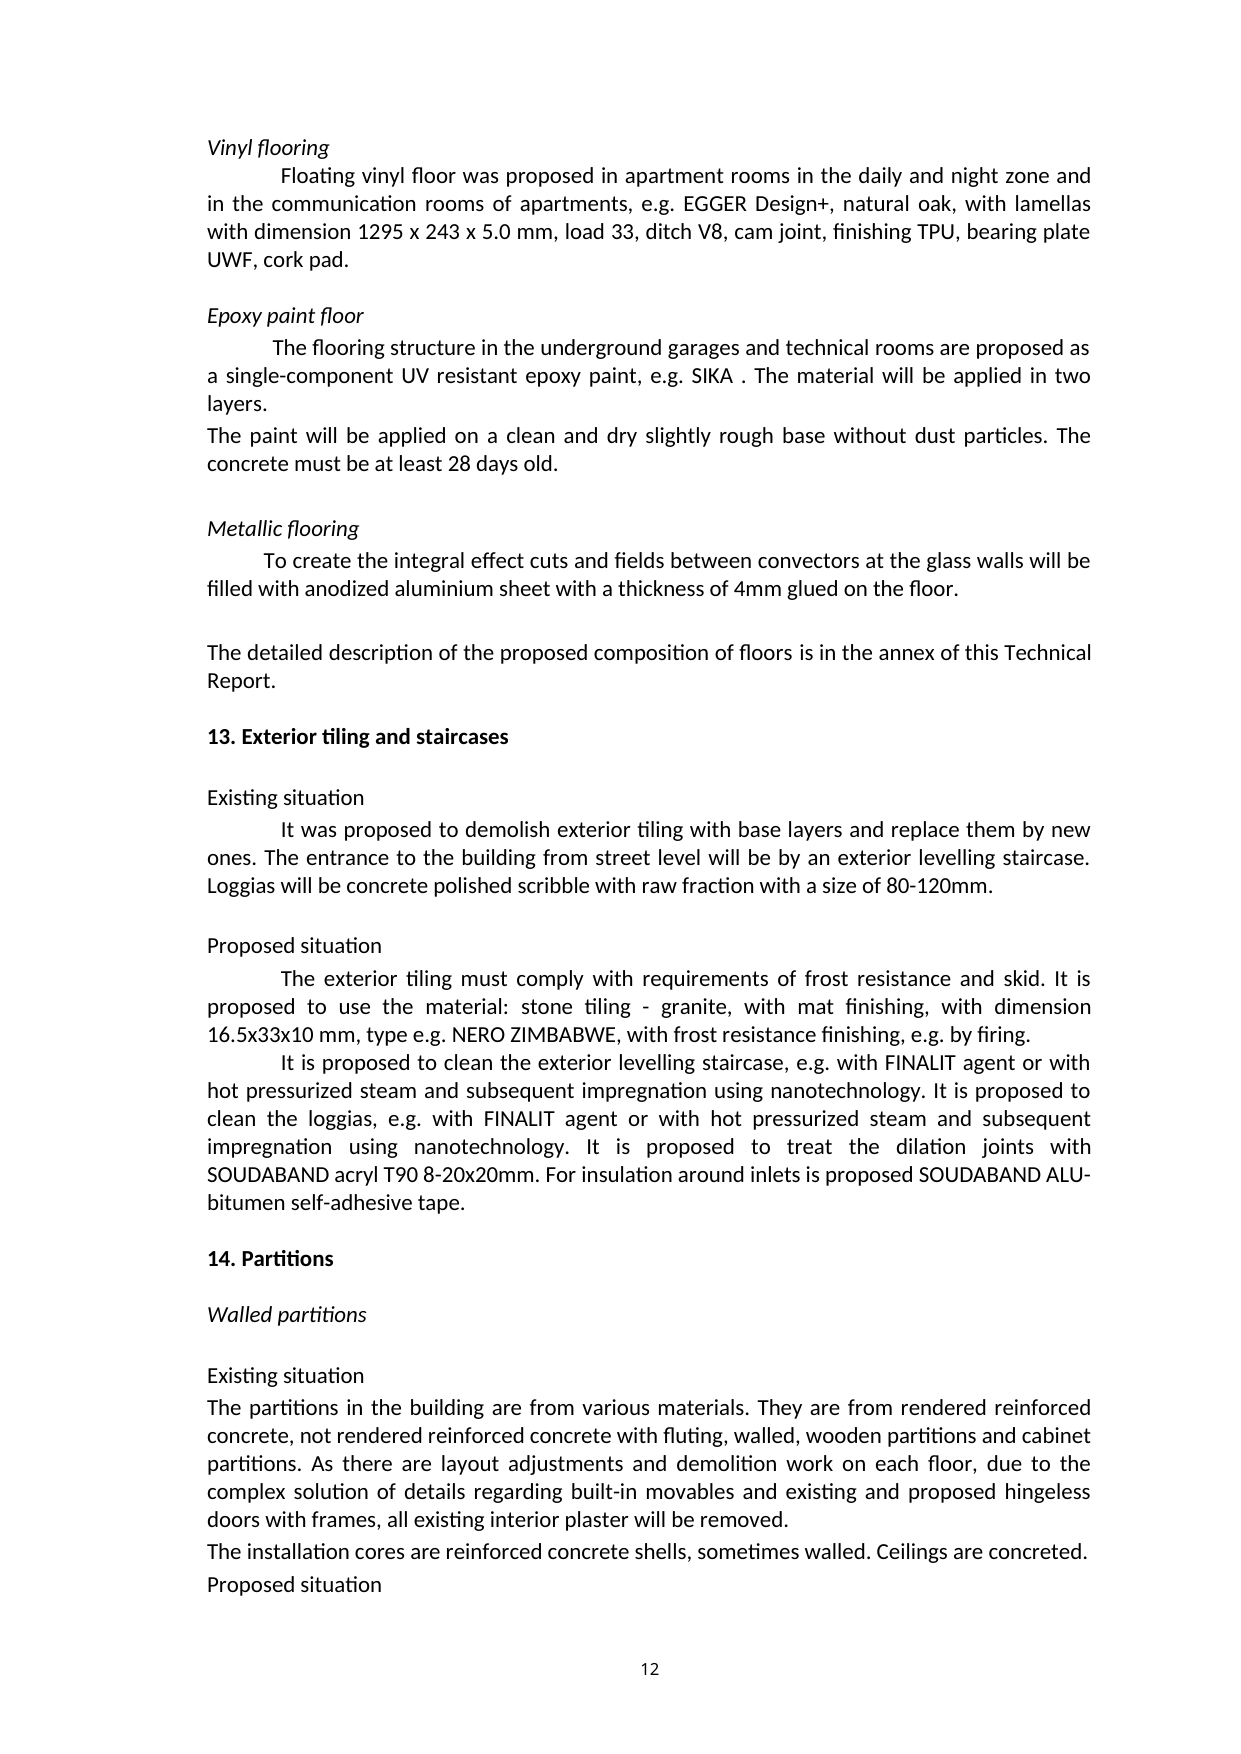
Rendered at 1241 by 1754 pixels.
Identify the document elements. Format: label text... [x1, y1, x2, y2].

text The detailed description of the proposed composition of floors is in the annex of this Technical Report. [207, 638, 1092, 694]
subtitle 14. Partitions [207, 1244, 1092, 1272]
text Proposed situation [207, 1570, 1092, 1598]
text The paint will be applied on a clean and dry slightly rough base without dust particles. The concrete must be at least 28 days old. [207, 421, 1092, 477]
text Proposed situation [207, 932, 1092, 959]
text It was proposed to demolish exterior tiling with base layers and replace them by new ones. The entrance to the building from street level will be by an exterior levelling staircase. Loggias will be concrete polished scribble with raw fraction with a size of 80-120mm. [207, 815, 1092, 899]
subtitle Metallic flooring [207, 514, 1092, 542]
text It is proposed to clean the exterior levelling staircase, e.g. with FINALIT agent or with hot pressurized steam and subsequent impregnation using nanotechnology. It is proposed to clean the loggias, e.g. with FINALIT agent or with hot pressurized steam and subsequent impregnation using nanotechnology. It is proposed to treat the dilation joints with SOUDABAND acryl T90 8-20x20mm. For insulation around inlets is proposed SOUDABAND ALU- bitumen self-adhesive tape. [207, 1048, 1092, 1216]
text The flooring structure in the underground garages and technical rooms are proposed as a single-component UV resistant epoxy paint, e.g. SIKA . The material will be applied in two layers. [207, 333, 1092, 417]
text Existing situation [207, 1361, 1092, 1389]
subtitle Vinyl flooring [207, 133, 1092, 161]
text Floating vinyl floor was proposed in apartment rooms in the daily and night zone and in the communication rooms of apartments, e.g. EGGER Design+, natural oak, with lamellas with dimension 1295 x 243 x 5.0 mm, load 33, ditch V8, cam joint, finishing TPU, bearing plate UWF, cork pad. [207, 161, 1092, 273]
subtitle Epoxy paint floor [207, 301, 1092, 329]
text The exterior tiling must comply with requirements of frost resistance and skid. It is proposed to use the material: stone tiling - granite, with mat finishing, with dimension 16.5x33x10 mm, type e.g. NERO ZIMBABWE, with frost resistance finishing, e.g. by firing. [207, 964, 1092, 1048]
text Existing situation [207, 783, 1092, 811]
text The partitions in the building are from various materials. They are from rendered reinforced concrete, not rendered reinforced concrete with fluting, walled, wooden partitions and cabinet partitions. As there are layout adjustments and demolition work on each floor, due to the complex solution of details regarding built-in movables and existing and proposed hingeless doors with frames, all existing interior plaster will be removed. [207, 1393, 1092, 1533]
subtitle 13. Exterior tiling and staircases [207, 722, 1092, 751]
text The installation cores are reinforced concrete shells, sometimes walled. Ceilings are concreted. [207, 1537, 1092, 1566]
subtitle Walled partitions [207, 1300, 1092, 1328]
text To create the integral effect cuts and fields between convectors at the glass walls will be filled with anodized aluminium sheet with a thickness of 4mm glued on the floor. [207, 546, 1092, 602]
